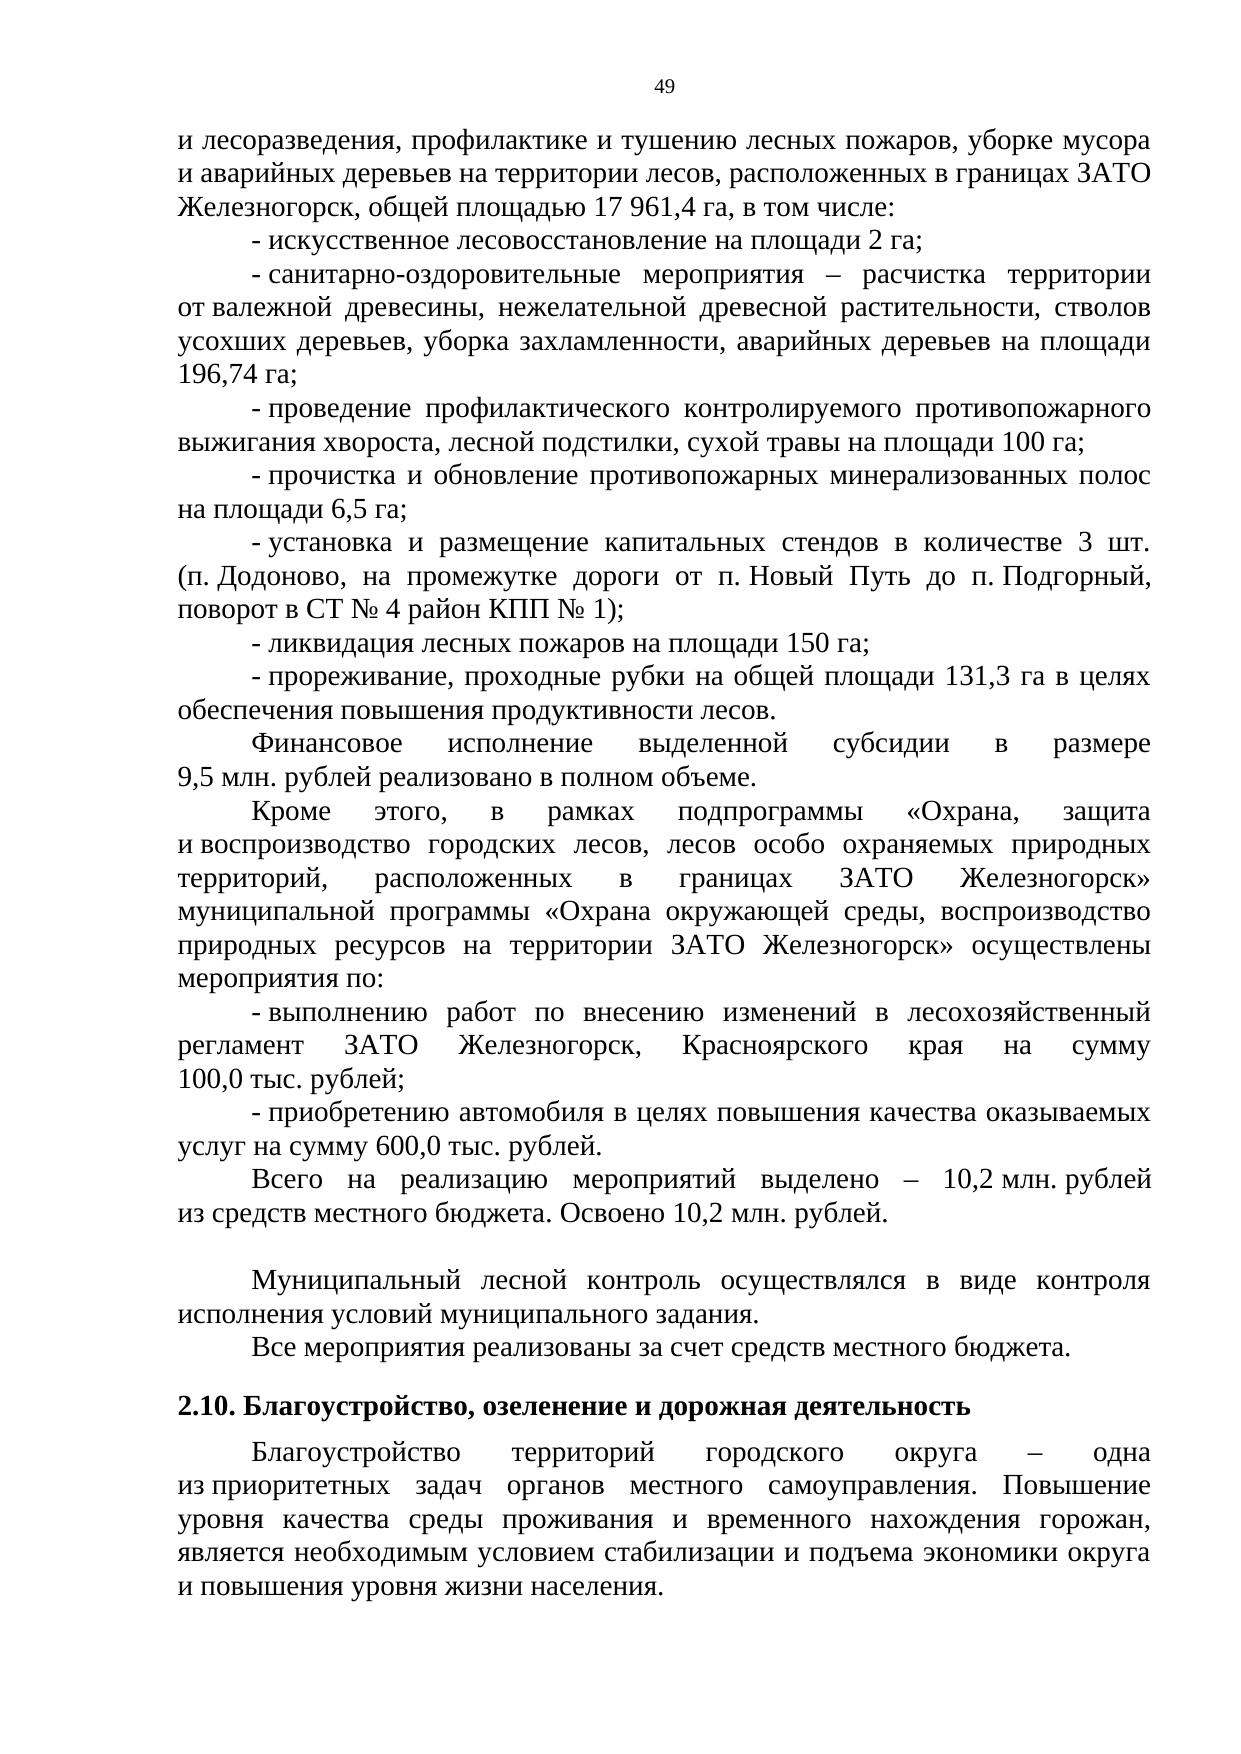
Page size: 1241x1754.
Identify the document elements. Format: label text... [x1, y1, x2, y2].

text - прочистка и обновление противопожарных минерализованных полос на площади 6,5 га; [177, 457, 1152, 524]
text - искусственное лесовосстановление на площади 2 га; [177, 222, 1152, 256]
text Благоустройство территорий городского округа – одна из приоритетных задач органов местного самоуправления. Повышение уровня качества среды проживания и временного нахождения горожан, является необходимым условием стабилизации и подъема экономики округа и повышения уровня жизни населения. [177, 1434, 1152, 1602]
text Кроме этого, в рамках подпрограммы «Охрана, защита и воспроизводство городских лесов, лесов особо охраняемых природных территорий, расположенных в границах ЗАТО Железногорск» муниципальной программы «Охрана окружающей среды, воспроизводство природных ресурсов на территории ЗАТО Железногорск» осуществлены мероприятия по: [177, 793, 1152, 994]
text - приобретению автомобиля в целях повышения качества оказываемых услуг на сумму 600,0 тыс. рублей. [177, 1094, 1152, 1162]
text - прореживание, проходные рубки на общей площади 131,3 га в целях обеспечения повышения продуктивности лесов. [177, 658, 1152, 726]
text - установка и размещение капитальных стендов в количестве 3 шт. (п. Додоново, на промежутке дороги от п. Новый Путь до п. Подгорный, поворот в СТ № 4 район КПП № 1); [177, 524, 1152, 625]
text Финансовое исполнение выделенной субсидии в размере 9,5 млн. рублей реализовано в полном объеме. [177, 726, 1152, 793]
text - ликвидация лесных пожаров на площади 150 га; [177, 625, 1152, 658]
text - санитарно-оздоровительные мероприятия – расчистка территории от валежной древесины, нежелательной древесной растительности, стволов усохших деревьев, уборка захламленности, аварийных деревьев на площади 196,74 га; [177, 256, 1152, 390]
text - выполнению работ по внесению изменений в лесохозяйственный регламент ЗАТО Железногорск, Красноярского края на сумму 100,0 тыс. рублей; [177, 994, 1152, 1094]
text Муниципальный лесной контроль осуществлялся в виде контроля исполнения условий муниципального задания. [177, 1262, 1152, 1329]
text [177, 122, 1152, 222]
text Всего на реализацию мероприятий выделено – 10,2 млн. рублей из средств местного бюджета. Освоено 10,2 млн. рублей. [177, 1162, 1152, 1229]
text - проведение профилактического контролируемого противопожарного выжигания хвороста, лесной подстилки, сухой травы на площади 100 га; [177, 390, 1152, 457]
subtitle 2.10. Благоустройство, озеленение и дорожная деятельность [177, 1388, 1152, 1421]
text Все мероприятия реализованы за счет средств местного бюджета. [177, 1329, 1152, 1363]
